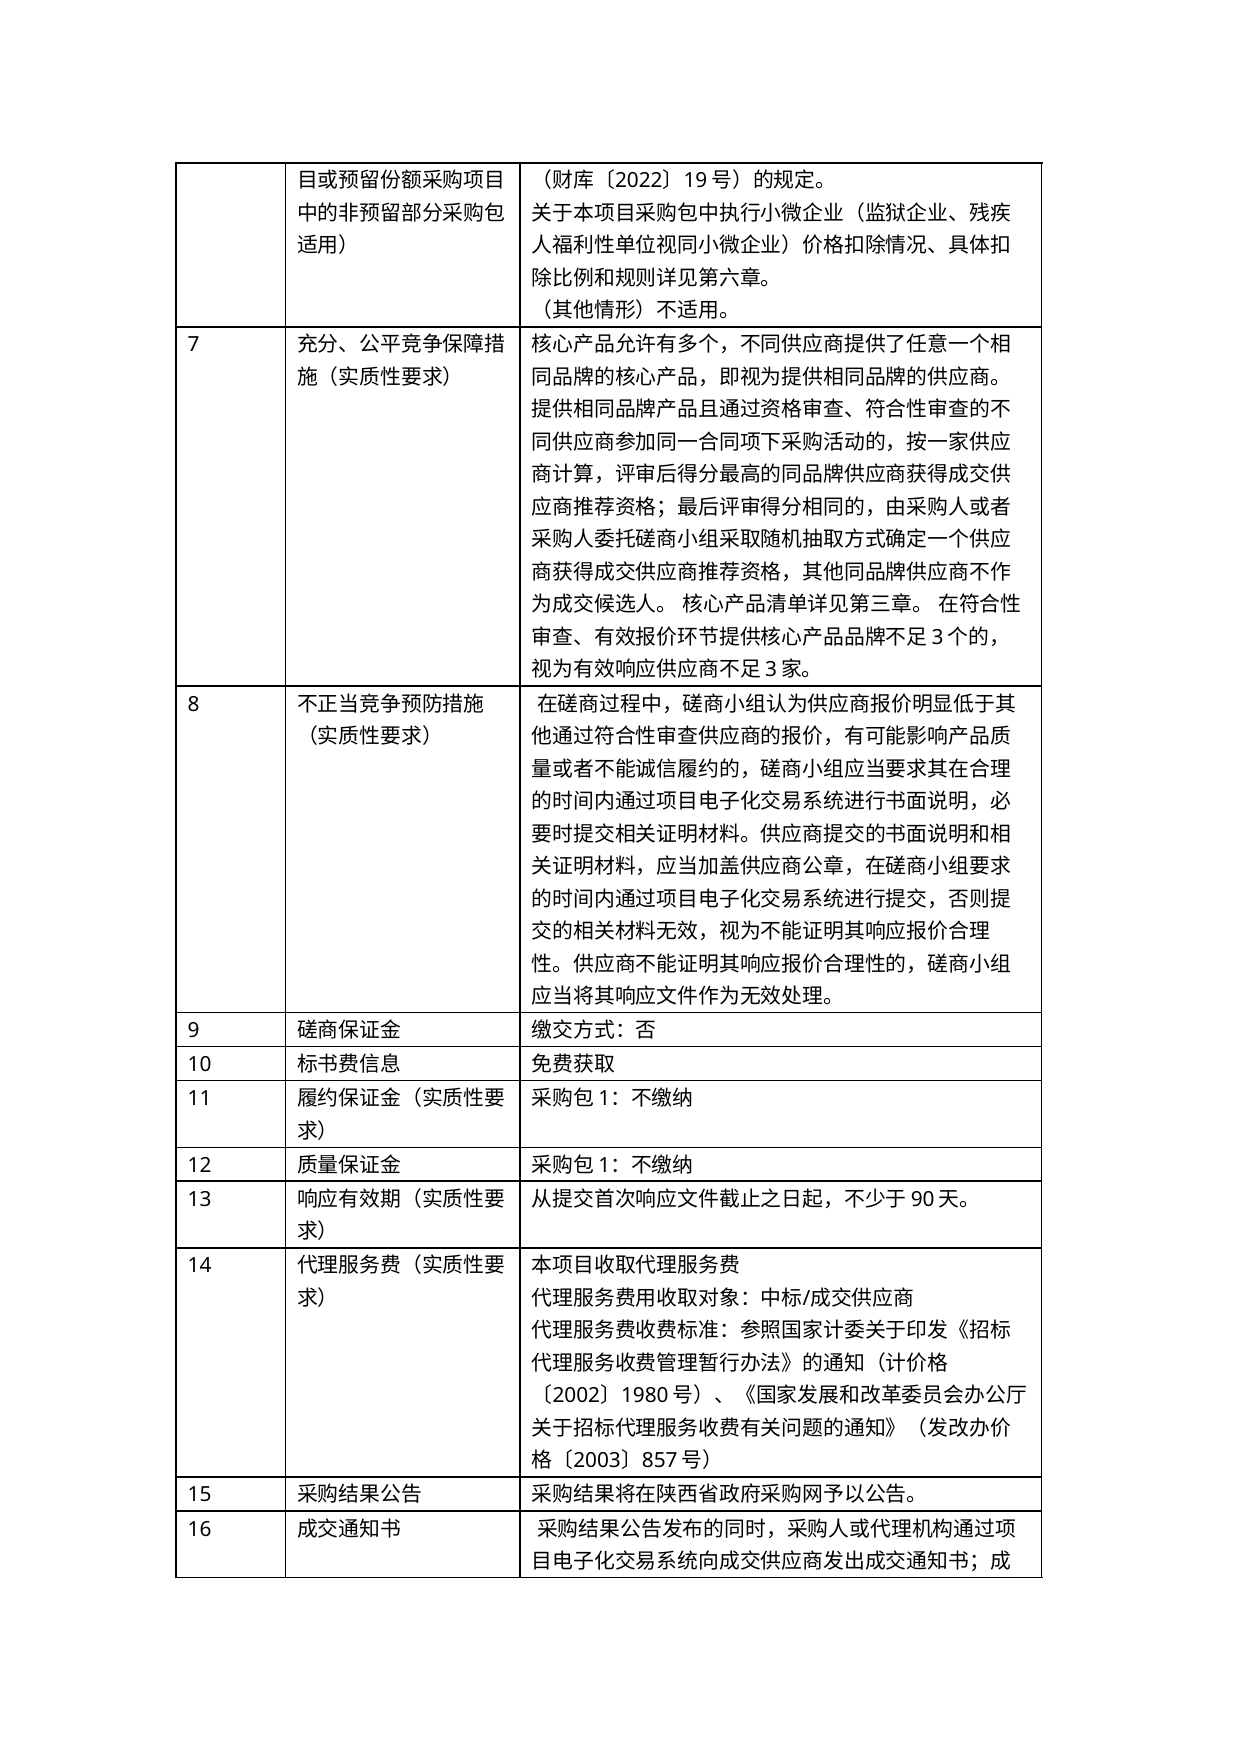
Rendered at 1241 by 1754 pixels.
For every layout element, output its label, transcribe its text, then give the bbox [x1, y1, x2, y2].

table_cell 核心产品允许有多个，不同供应商提供了任意一个相同品牌的核心产品，即视为提供相同品牌的供应商。 提供相同品牌产品且通过资格审查、符合性审查的不同供应商参加同一合同项下采购活动的，按一家供应商计算，评审后得分最高的同品牌供应商获得成交供应商推荐资格；最后评审得分相同的，由采购人或者采购人委托磋商小组采取随机抽取方式确定一个供应商获得成交供应商推荐资格，其他同品牌供应商不作为成交候选人。 核心产品清单详见第三章。 在符合性审查、有效报价环节提供核心产品品牌不足3个的，视为有效响应供应商不足3家。 [521, 328, 1041, 685]
table_cell 采购包1：不缴纳 [521, 1148, 1041, 1180]
table_cell 6 [177, 164, 285, 326]
table_cell 免费获取 [521, 1047, 1041, 1080]
table_cell 代理服务费（实质性要求） [286, 1249, 519, 1476]
table_cell 质量保证金 [286, 1148, 519, 1180]
table_cell 充分、公平竞争保障措施（实质性要求） [286, 328, 519, 685]
table_cell 缴交方式：否 [521, 1013, 1041, 1046]
table_cell 磋商保证金 [286, 1013, 519, 1046]
table_cell 本项目收取代理服务费 代理服务费用收取对象：中标/成交供应商 代理服务费收费标准：参照国家计委关于印发《招标代理服务收费管理暂行办法》的通知（计价格〔2002〕1980号）、《国家发展和改革委员会办公厅关于招标代理服务收费有关问题的通知》（发改办价格〔2003〕857号） [521, 1249, 1041, 1476]
table_cell 12 [177, 1148, 285, 1180]
table_cell 15 [177, 1478, 285, 1510]
table_cell 从提交首次响应文件截止之日起，不少于90天。 [521, 1182, 1041, 1247]
table_cell 履约保证金（实质性要求） [286, 1081, 519, 1146]
table_cell 11 [177, 1081, 285, 1146]
table_cell 标书费信息 [286, 1047, 519, 1080]
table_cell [521, 1512, 1041, 1577]
table_cell 7 [177, 328, 285, 685]
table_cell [286, 164, 519, 326]
table_cell 响应有效期（实质性要求） [286, 1182, 519, 1247]
table_cell 采购结果公告 [286, 1478, 519, 1510]
table_cell 9 [177, 1013, 285, 1046]
table_cell 16 [177, 1512, 285, 1577]
table_cell 采购包1：不缴纳 [521, 1081, 1041, 1146]
table_cell 在磋商过程中，磋商小组认为供应商报价明显低于其他通过符合性审查供应商的报价，有可能影响产品质量或者不能诚信履约的，磋商小组应当要求其在合理的时间内通过项目电子化交易系统进行书面说明，必要时提交相关证明材料。供应商提交的书面说明和相关证明材料，应当加盖供应商公章，在磋商小组要求的时间内通过项目电子化交易系统进行提交，否则提交的相关材料无效，视为不能证明其响应报价合理性。供应商不能证明其响应报价合理性的，磋商小组应当将其响应文件作为无效处理。 [521, 687, 1041, 1012]
table_cell 13 [177, 1182, 285, 1247]
table_cell 8 [177, 687, 285, 1012]
table_cell 10 [177, 1047, 285, 1080]
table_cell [521, 164, 1041, 326]
table_cell 采购结果将在陕西省政府采购网予以公告。 [521, 1478, 1041, 1510]
table_cell 14 [177, 1249, 285, 1476]
table_cell 成交通知书 [286, 1512, 519, 1577]
table_cell 不正当竞争预防措施 （实质性要求） [286, 687, 519, 1012]
